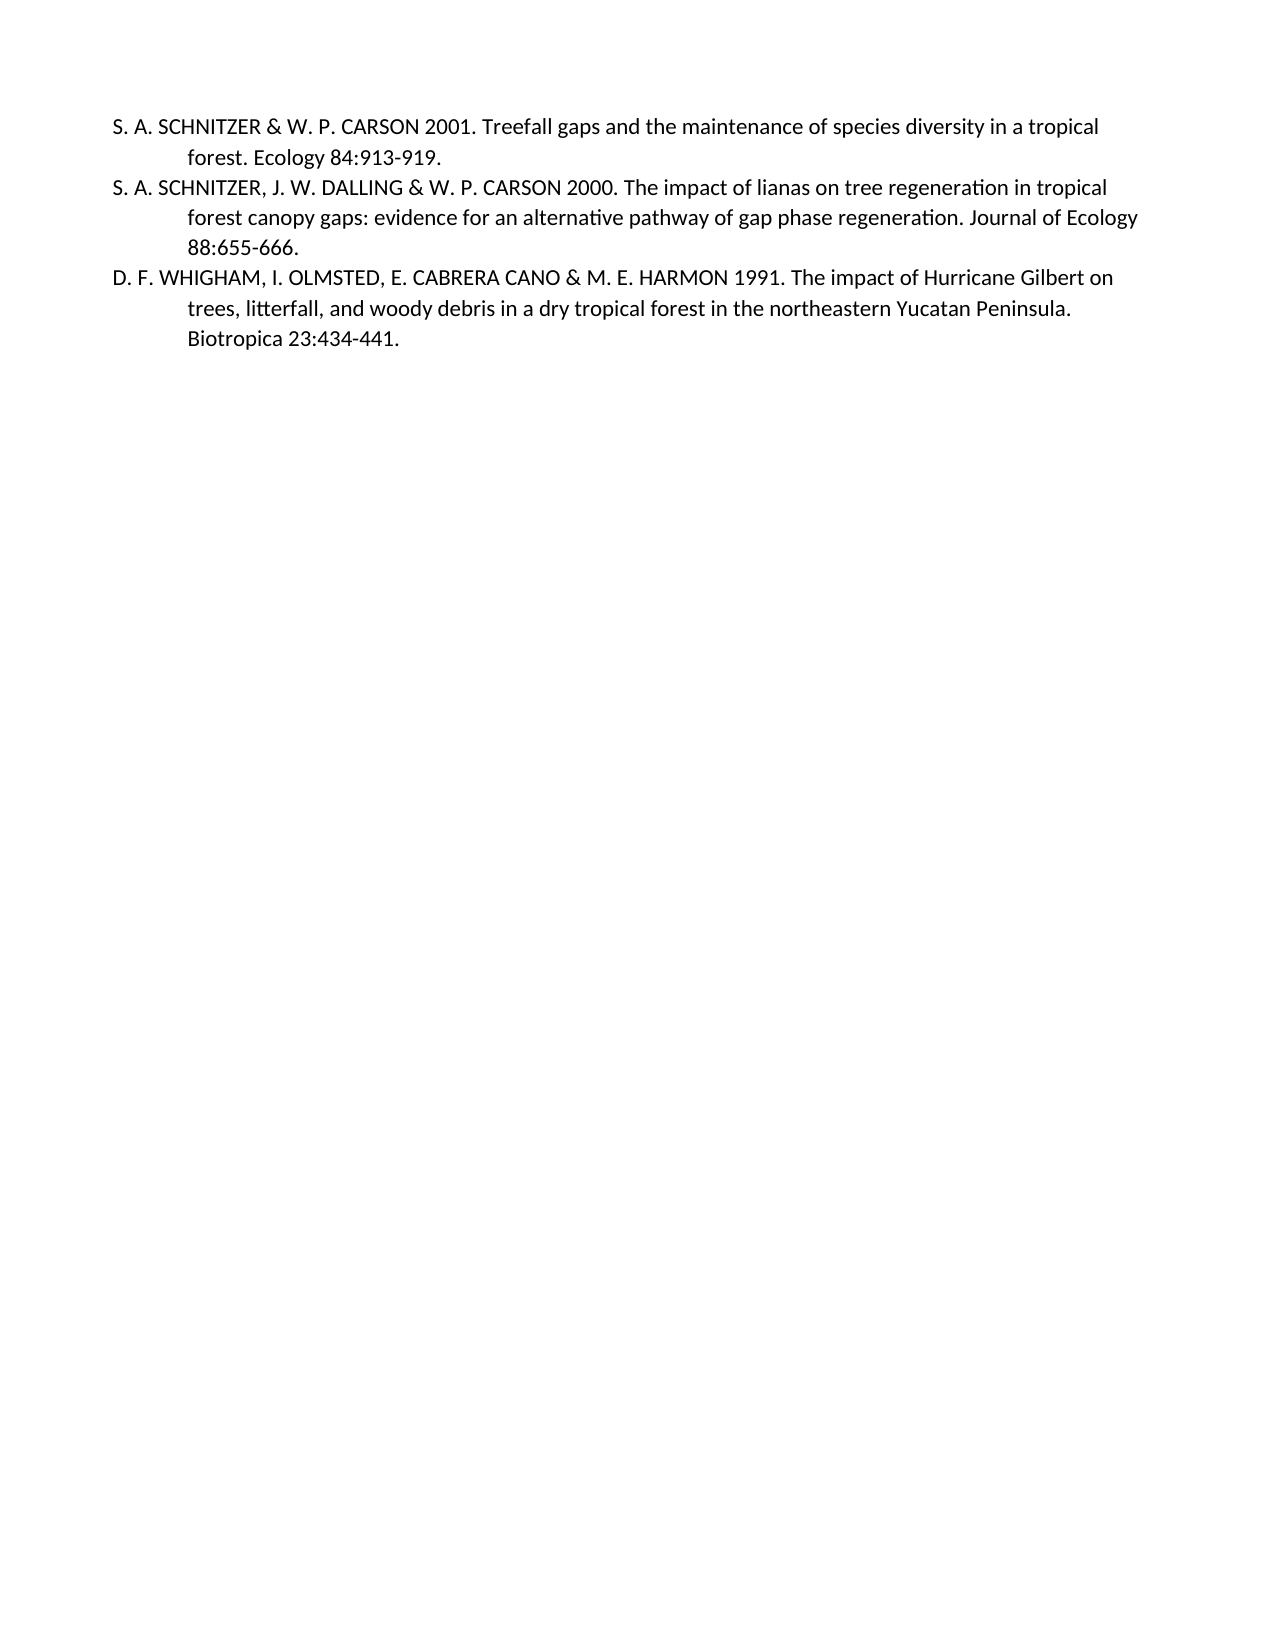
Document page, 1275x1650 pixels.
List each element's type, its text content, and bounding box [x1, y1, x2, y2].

text D. F. WHIGHAM, I. OLMSTED, E. CABRERA CANO & M. E. HARMON 1991. The impact of Hurricane Gilbert on trees, litterfall, and woody debris in a dry tropical forest in the northeastern Yucatan Peninsula. Biotropica 23:434-441. [112, 263, 1162, 352]
text S. A. SCHNITZER & W. P. CARSON 2001. Treefall gaps and the maintenance of species diversity in a tropical forest. Ecology 84:913-919. [112, 112, 1162, 171]
text S. A. SCHNITZER, J. W. DALLING & W. P. CARSON 2000. The impact of lianas on tree regeneration in tropical forest canopy gaps: evidence for an alternative pathway of gap phase regeneration. Journal of Ecology 88:655-666. [112, 173, 1162, 261]
